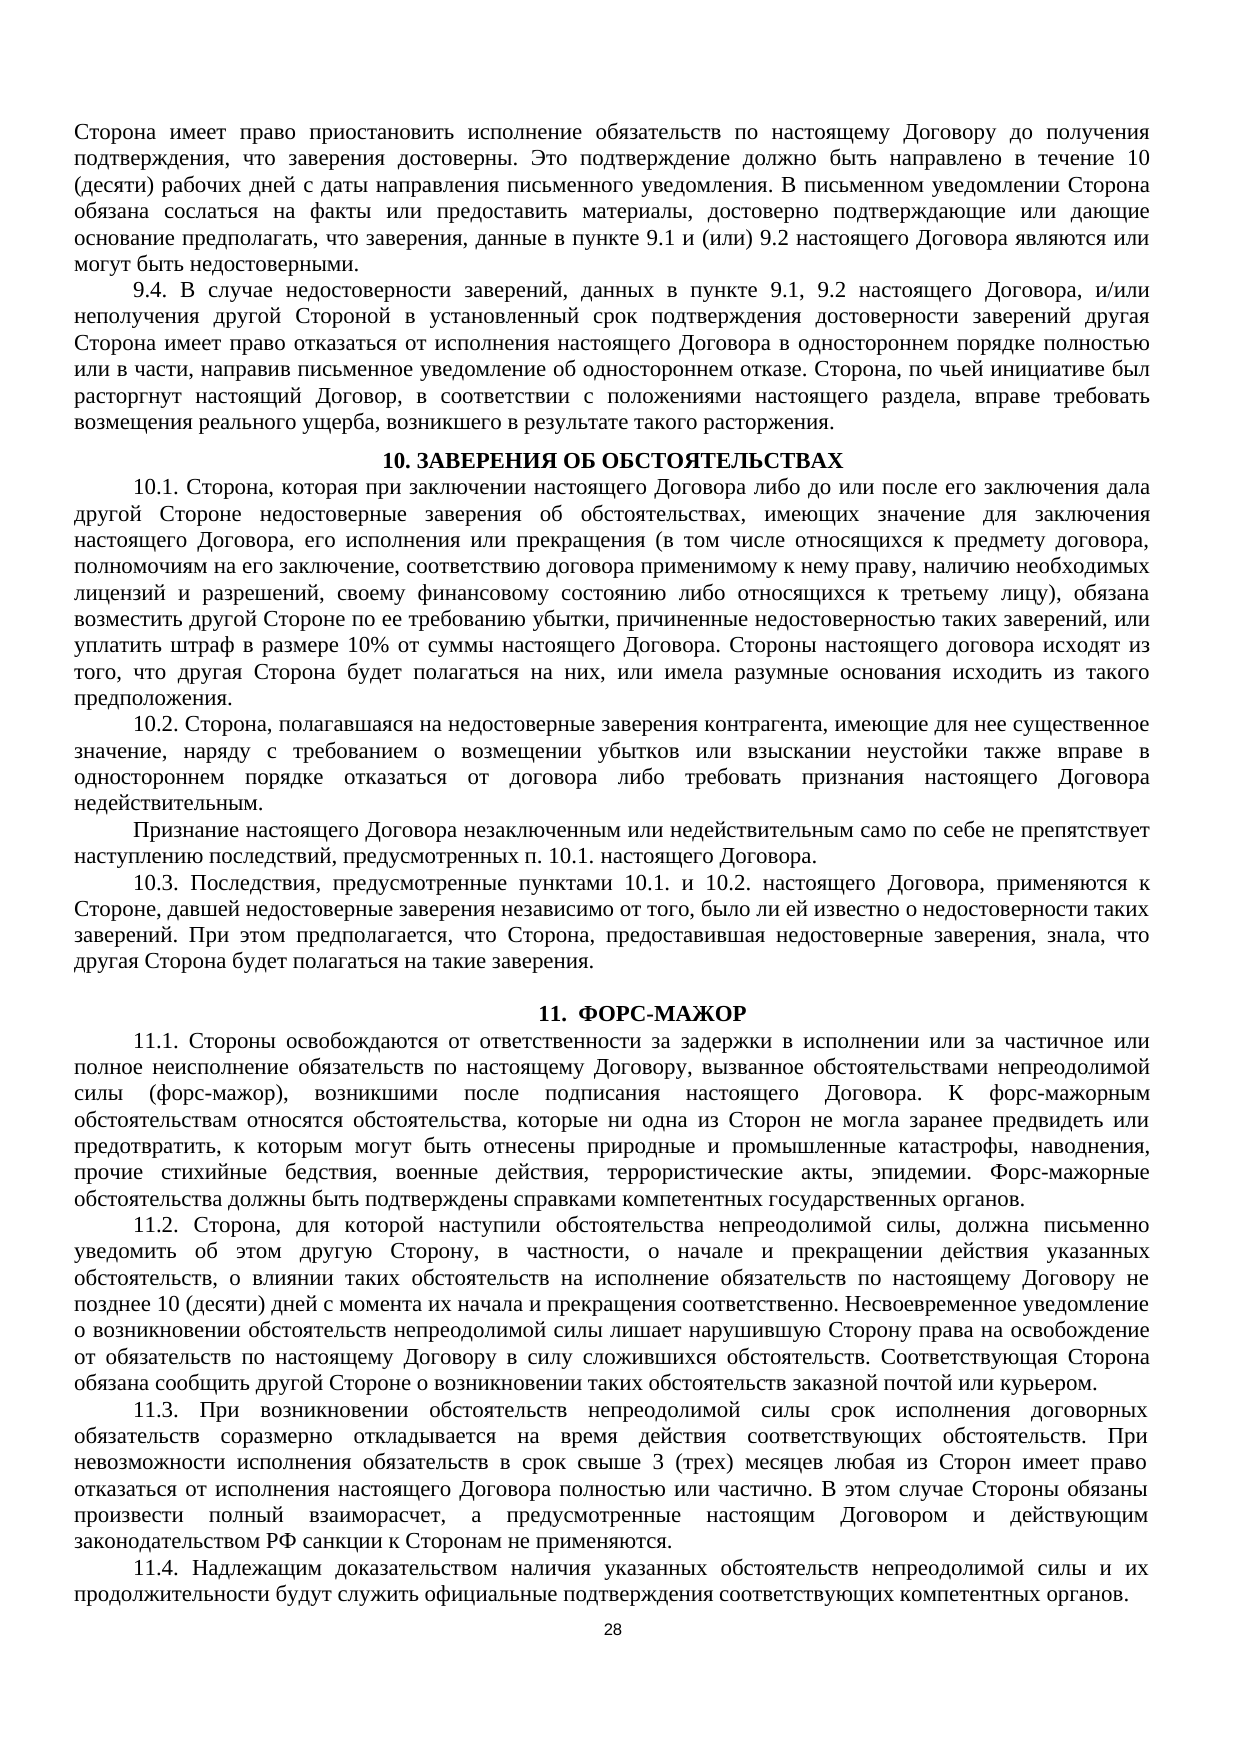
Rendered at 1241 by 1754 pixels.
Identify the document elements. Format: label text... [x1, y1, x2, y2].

text 11.1. Стороны освобождаются от ответственности за задержки в исполнении или за частичное или полное неисполнение обязательств по настоящему Договору, вызванное обстоятельствами непреодолимой силы (форс-мажор), возникшими после подписания настоящего Договора. К форс-мажорным обстоятельствам относятся обстоятельства, которые ни одна из Сторон не могла заранее предвидеть или предотвратить, к которым могут быть отнесены природные и промышленные катастрофы, наводнения, прочие стихийные бедствия, военные действия, террористические акты, эпидемии. Форс-мажорные обстоятельства должны быть подтверждены справками компетентных государственных органов. [74, 1027, 1152, 1211]
text 9.4. В случае недостоверности заверений, данных в пункте 9.1, 9.2 настоящего Договора, и/или неполучения другой Стороной в установленный срок подтверждения достоверности заверений другая Сторона имеет право отказаться от исполнения настоящего Договора в одностороннем порядке полностью или в части, направив письменное уведомление об одностороннем отказе. Сторона, по чьей инициативе был расторгнут настоящий Договор, в соответствии с положениями настоящего раздела, вправе требовать возмещения реального ущерба, возникшего в результате такого расторжения. [74, 276, 1152, 434]
text 10. ЗАВЕРЕНИЯ ОБ ОБСТОЯТЕЛЬСТВАХ [74, 447, 1152, 473]
text 11. ФОРС-МАЖОР [74, 1000, 1152, 1027]
text 11.4. Надлежащим доказательством наличия указанных обстоятельств непреодолимой силы и их продолжительности будут служить официальные подтверждения соответствующих компетентных органов. [74, 1554, 1150, 1606]
text 11.3. При возникновении обстоятельств непреодолимой силы срок исполнения договорных обязательств соразмерно откладывается на время действия соответствующих обстоятельств. При невозможности исполнения обязательств в срок свыше 3 (трех) месяцев любая из Сторон имеет право отказаться от исполнения настоящего Договора полностью или частично. В этом случае Стороны обязаны произвести полный взаиморасчет, а предусмотренные настоящим Договором и действующим законодательством РФ санкции к Сторонам не применяются. [74, 1396, 1149, 1554]
text 11.2. Сторона, для которой наступили обстоятельства непреодолимой силы, должна письменно уведомить об этом другую Сторону, в частности, о начале и прекращении действия указанных обстоятельств, о влиянии таких обстоятельств на исполнение обязательств по настоящему Договору не позднее 10 (десяти) дней с момента их начала и прекращения соответственно. Несвоевременное уведомление о возникновении обстоятельств непреодолимой силы лишает нарушившую Сторону права на освобождение от обязательств по настоящему Договору в силу сложившихся обстоятельств. Соответствующая Сторона обязана сообщить другой Стороне о возникновении таких обстоятельств заказной почтой или курьером. [74, 1211, 1151, 1396]
text 10.1. Сторона, которая при заключении настоящего Договора либо до или после его заключения дала другой Стороне недостоверные заверения об обстоятельствах, имеющих значение для заключения настоящего Договора, его исполнения или прекращения (в том числе относящихся к предмету договора, полномочиям на его заключение, соответствию договора применимому к нему праву, наличию необходимых лицензий и разрешений, своему финансовому состоянию либо относящихся к третьему лицу), обязана возместить другой Стороне по ее требованию убытки, причиненные недостоверностью таких заверений, или уплатить штраф в размере 10% от суммы настоящего Договора. Стороны настоящего договора исходят из того, что другая Сторона будет полагаться на них, или имела разумные основания исходить из такого предположения. [74, 473, 1152, 710]
text 10.2. Сторона, полагавшаяся на недостоверные заверения контрагента, имеющие для нее существенное значение, наряду с требованием о возмещении убытков или взыскании неустойки также вправе в одностороннем порядке отказаться от договора либо требовать признания настоящего Договора недействительным. [74, 710, 1152, 816]
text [74, 118, 1152, 276]
text Признание настоящего Договора незаключенным или недействительным само по себе не препятствует наступлению последствий, предусмотренных п. 10.1. настоящего Договора. [74, 816, 1152, 868]
text 10.3. Последствия, предусмотренные пунктами 10.1. и 10.2. настоящего Договора, применяются к Стороне, давшей недостоверные заверения независимо от того, было ли ей известно о недостоверности таких заверений. При этом предполагается, что Сторона, предоставившая недостоверные заверения, знала, что другая Сторона будет полагаться на такие заверения. [74, 868, 1152, 974]
